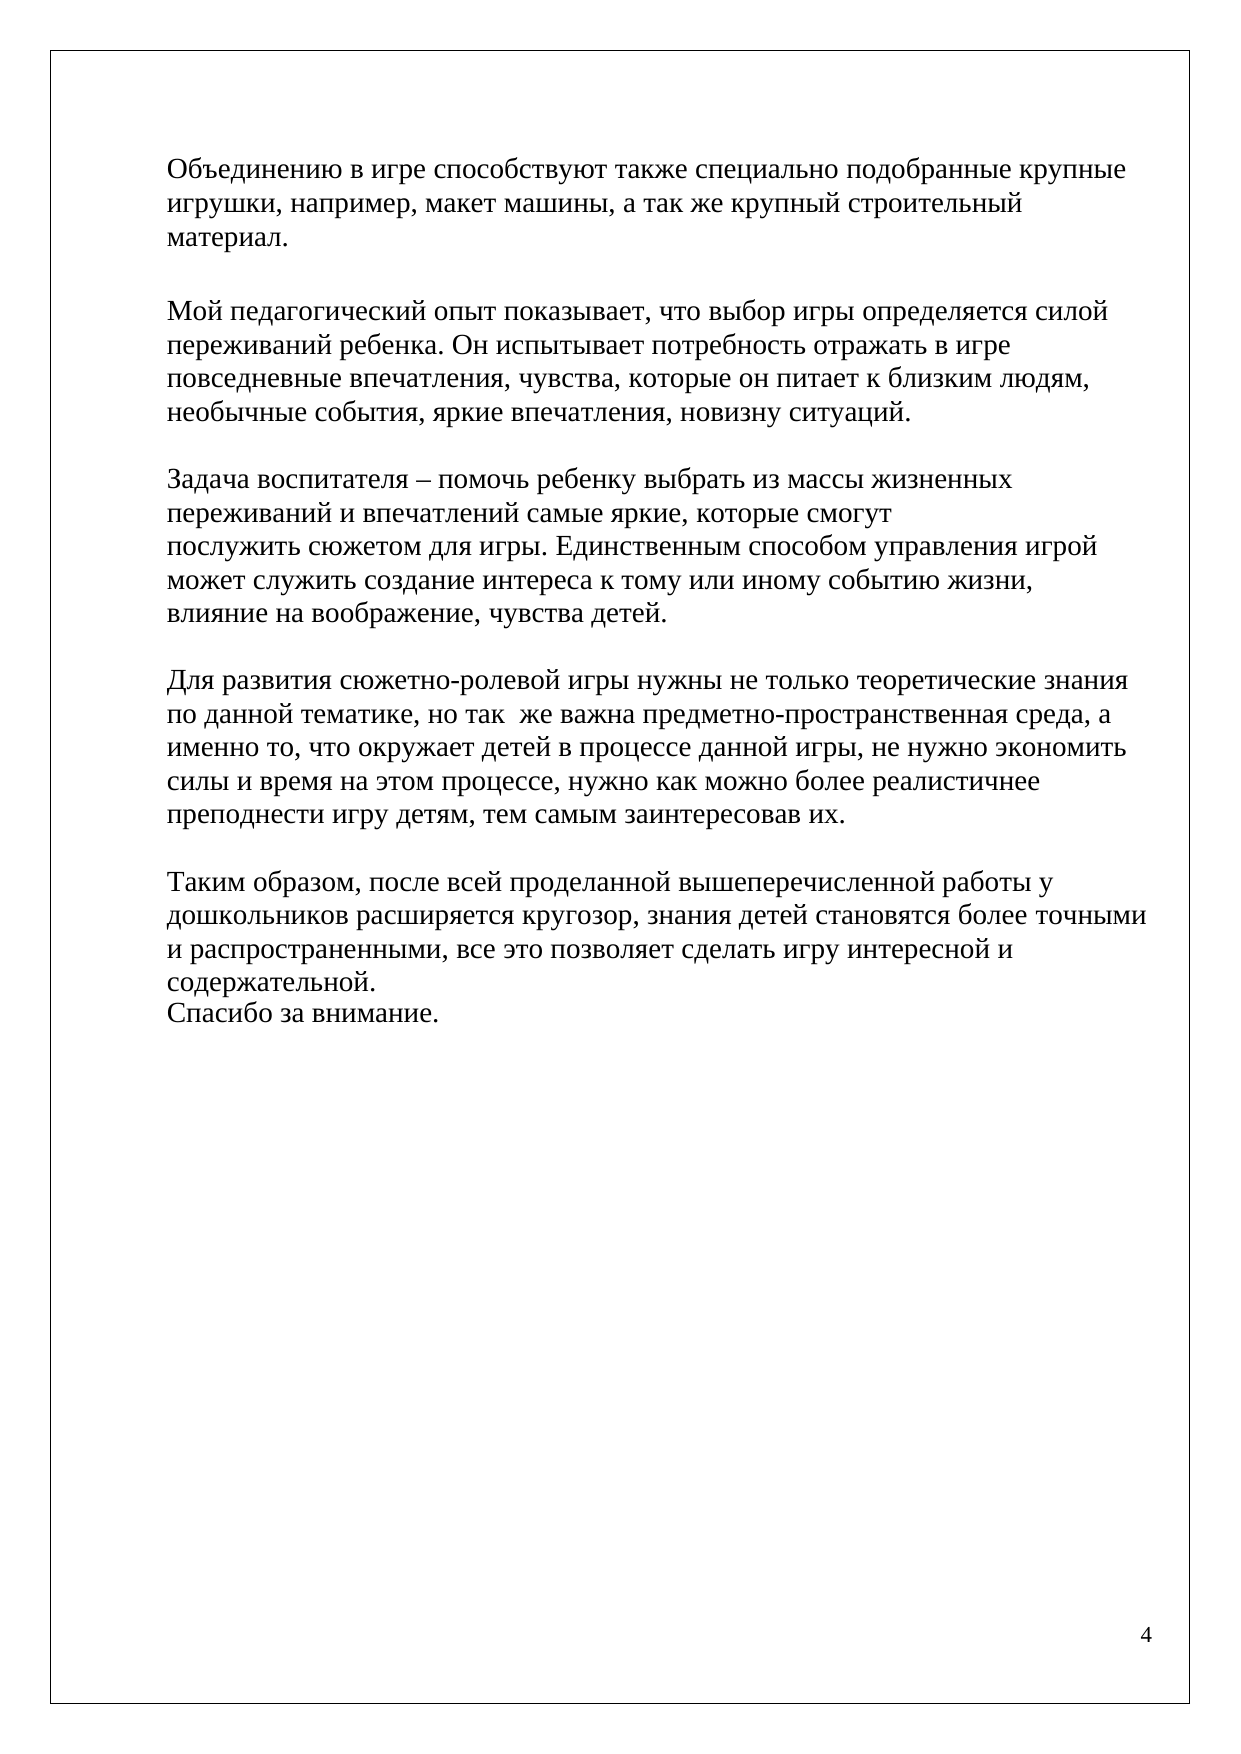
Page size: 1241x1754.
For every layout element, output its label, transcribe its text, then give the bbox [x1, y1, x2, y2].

text послужить сюжетом для игры. Единственным способом управления игрой может служить создание интереса к тому или иному событию жизни, влияние на воображение, чувства детей. [167, 528, 1142, 629]
text Задача воспитателя – помочь ребенку выбрать из массы жизненных переживаний и впечатлений самые яркие, которые смогут [167, 461, 1157, 528]
text Спасибо за внимание. [167, 998, 1157, 1028]
text Объединению в игре способствуют также специально подобранные крупные игрушки, например, макет машины, а так же крупный строительный материал. [167, 152, 1139, 252]
text Таким образом, после всей проделанной вышеперечисленной работы у дошкольников расширяется кругозор, знания детей становятся более точными и распространенными, все это позволяет сделать игру интересной и содержательной. [167, 864, 1150, 998]
text Мой педагогический опыт показывает, что выбор игры определяется силой переживаний ребенка. Он испытывает потребность отражать в игре повседневные впечатления, чувства, которые он питает к близким людям, необычные события, яркие впечатления, новизну ситуаций. [167, 293, 1157, 428]
text Для развития сюжетно-ролевой игры нужны не только теоретические знания по данной тематике, но так же важна предметно-пространственная среда, а именно то, что окружает детей в процессе данной игры, не нужно экономить силы и время на этом процессе, нужно как можно более реалистичнее преподнести игру детям, тем самым заинтересовав их. [167, 662, 1142, 830]
